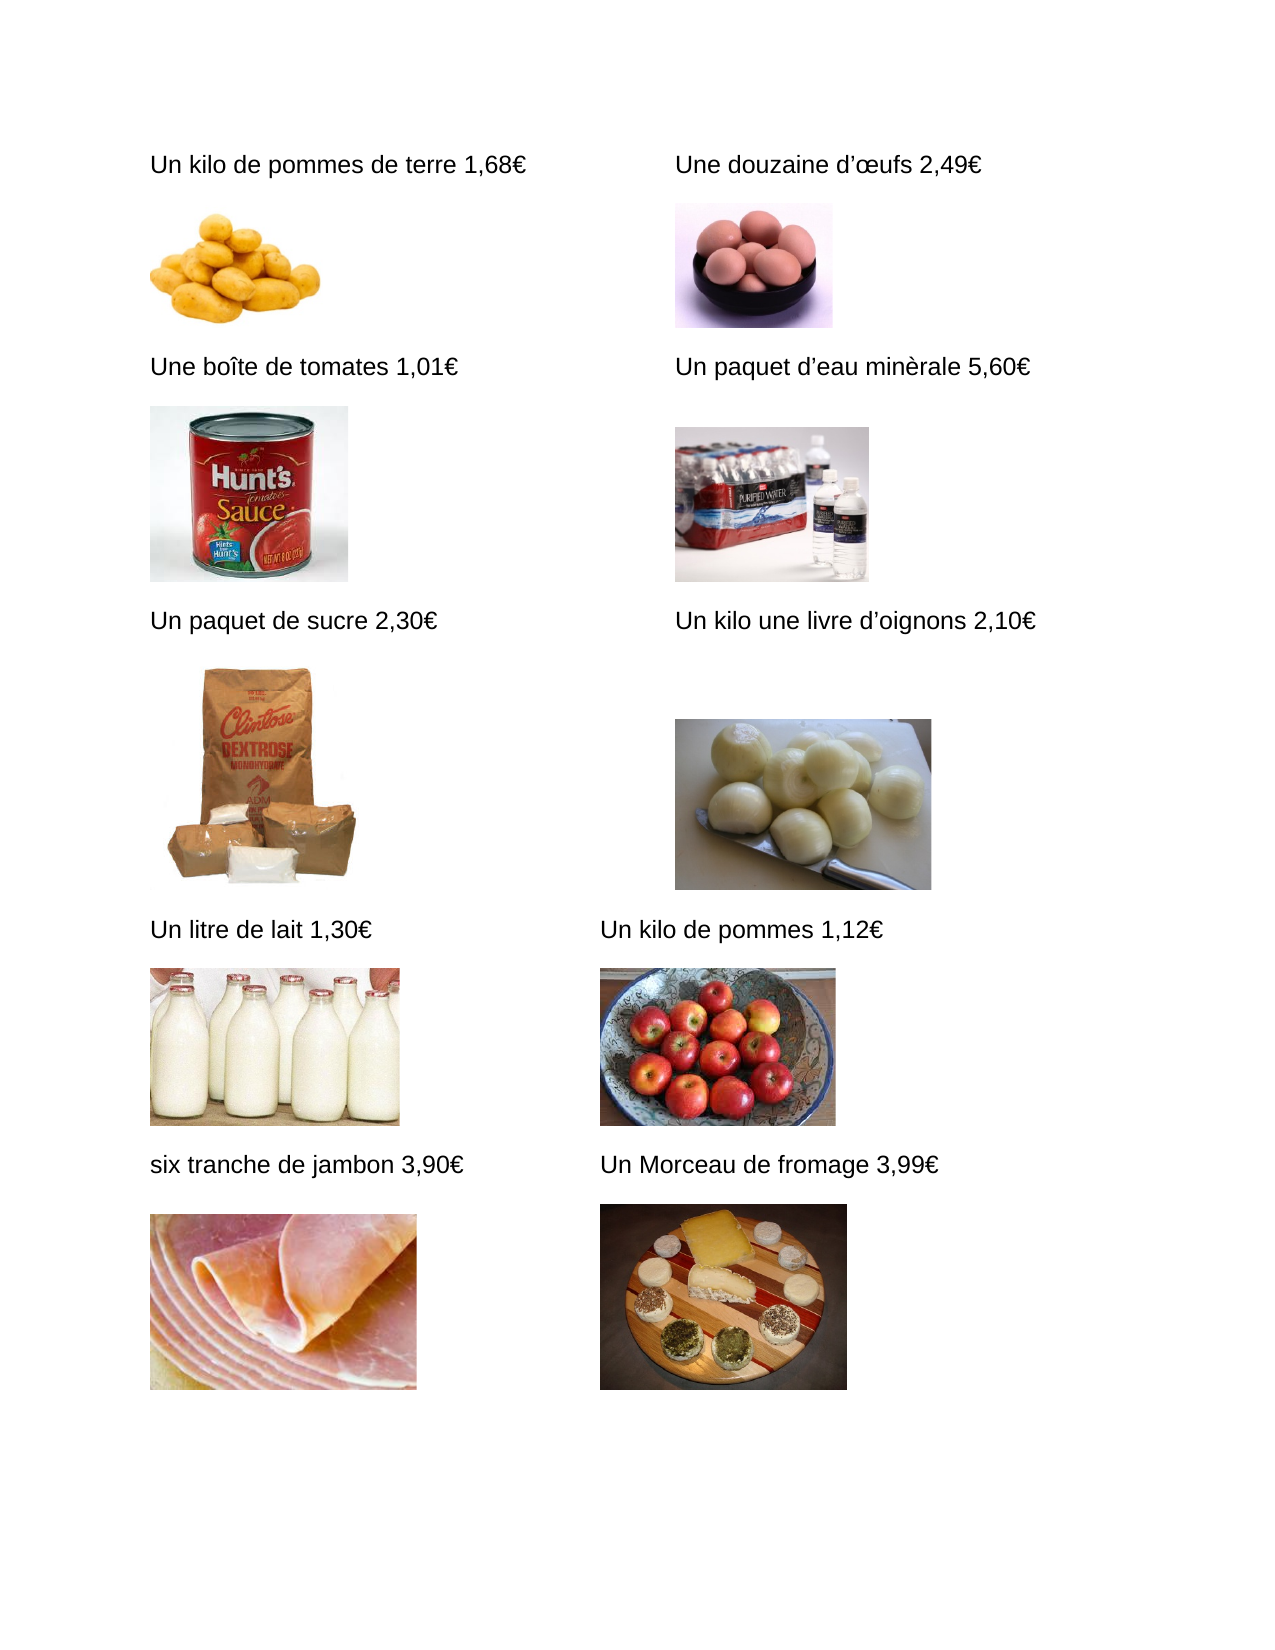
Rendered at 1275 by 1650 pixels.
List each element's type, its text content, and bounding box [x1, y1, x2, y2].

picture [150, 660, 380, 890]
picture [150, 1214, 417, 1390]
picture [675, 427, 869, 582]
text Un kilo de pommes de terre 1,68€ Une douzaine d’œufs 2,49€ [150, 150, 1125, 179]
picture [600, 1204, 847, 1390]
text Une boîte de tomates 1,01€ Un paquet d’eau minèrale 5,60€ [150, 352, 1125, 381]
picture [150, 406, 349, 582]
picture [600, 968, 836, 1126]
text Un litre de lait 1,30€ Un kilo de pommes 1,12€ [150, 915, 1125, 944]
picture [150, 205, 323, 328]
picture [150, 968, 400, 1126]
text six tranche de jambon 3,90€ Un Morceau de fromage 3,99€ [150, 1150, 1125, 1179]
picture [675, 203, 833, 328]
text Un paquet de sucre 2,30€ Un kilo une livre d’oignons 2,10€ [150, 606, 1125, 635]
picture [675, 719, 932, 890]
